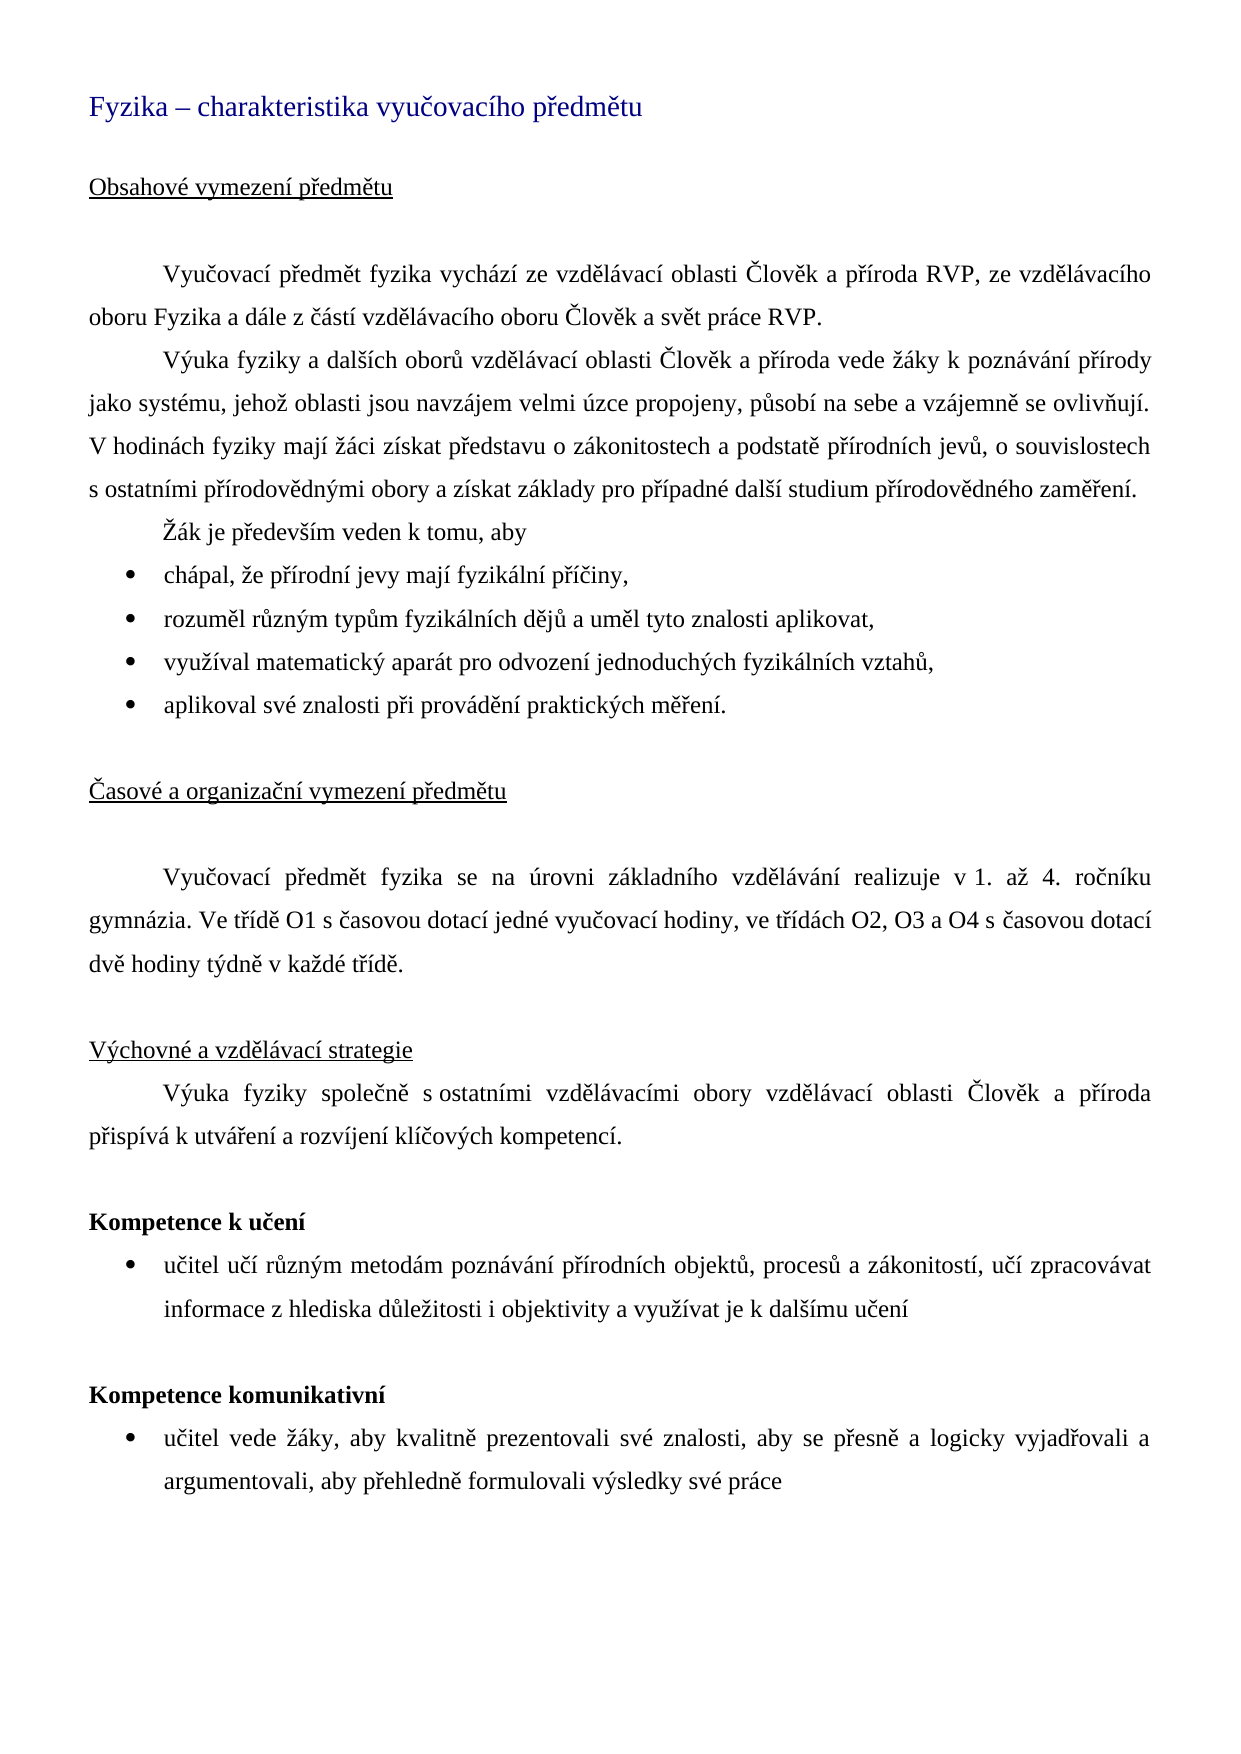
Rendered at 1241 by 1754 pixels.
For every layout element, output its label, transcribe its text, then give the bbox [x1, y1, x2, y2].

text Výuka fyziky společně s ostatními vzdělávacími obory vzdělávací oblasti Člověk a příroda přispívá k utváření a rozvíjení klíčových kompetencí. [89, 1078, 1152, 1150]
list chápal, že přírodní jevy mají fyzikální příčiny, [126, 561, 1152, 589]
text Fyzika – charakteristika vyučovacího předmětu [89, 89, 1152, 122]
text Kompetence k učení [89, 1207, 1152, 1236]
list rozuměl různým typům fyzikálních dějů a uměl tyto znalosti aplikovat, [126, 604, 1152, 632]
text Vyučovací předmět fyzika se na úrovni základního vzdělávání realizuje v 1. až 4. ročníku gymnázia. Ve třídě O1 s časovou dotací jedné vyučovací hodiny, ve třídách O2, O3 a O4 s časovou dotací dvě hodiny týdně v každé třídě. [89, 862, 1152, 977]
text Výuka fyziky a dalších oborů vzdělávací oblasti Člověk a příroda vede žáky k poznávání přírody jako systému, jehož oblasti jsou navzájem velmi úzce propojeny, působí na sebe a vzájemně se ovlivňují. V hodinách fyziky mají žáci získat představu o zákonitostech a podstatě přírodních jevů, o souvislostech s ostatními přírodovědnými obory a získat základy pro případné další studium přírodovědného zaměření. [89, 345, 1152, 503]
text Kompetence komunikativní [89, 1380, 1152, 1409]
text Obsahové vymezení předmětu [89, 172, 1152, 201]
list učitel vede žáky, aby kvalitně prezentovali své znalosti, aby se přesně a logicky vyjadřovali a argumentovali, aby přehledně formulovali výsledky své práce [126, 1423, 1152, 1495]
text Vyučovací předmět fyzika vychází ze vzdělávací oblasti Člověk a příroda RVP, ze vzdělávacího oboru Fyzika a dále z částí vzdělávacího oboru Člověk a svět práce RVP. [89, 259, 1152, 331]
text Žák je především veden k tomu, aby [162, 517, 1152, 546]
text Výchovné a vzdělávací strategie [89, 1035, 1152, 1064]
text Časové a organizační vymezení předmětu [89, 776, 1152, 805]
list využíval matematický aparát pro odvození jednoduchých fyzikálních vztahů, [126, 647, 1152, 676]
list aplikoval své znalosti při provádění praktických měření. [126, 690, 1152, 719]
list učitel učí různým metodám poznávání přírodních objektů, procesů a zákonitostí, učí zpracovávat informace z hlediska důležitosti i objektivity a využívat je k dalšímu učení [126, 1251, 1152, 1322]
